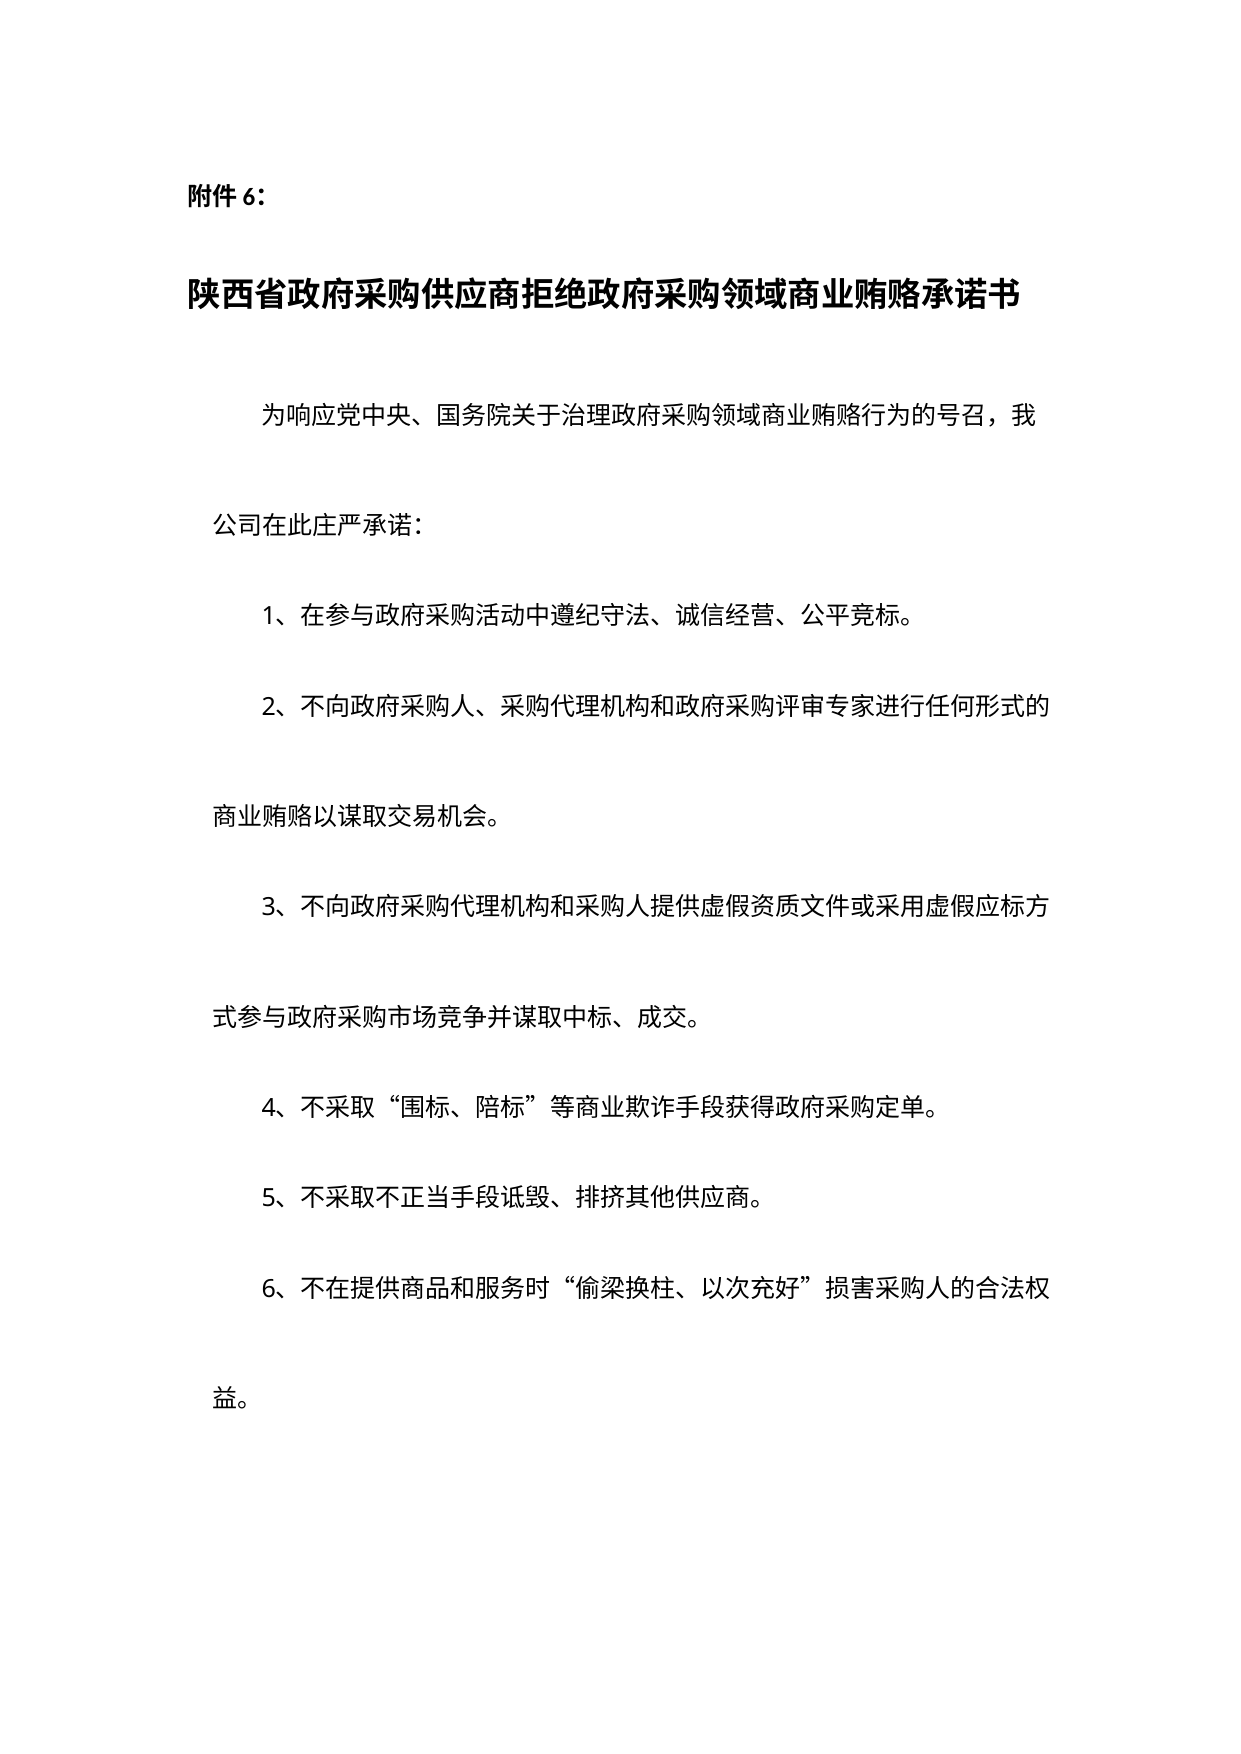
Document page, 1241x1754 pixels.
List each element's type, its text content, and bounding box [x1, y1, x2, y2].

text 5、不采取不正当手段诋毁、排挤其他供应商。 [212, 1163, 1053, 1228]
text 4、不采取“围标、陪标”等商业欺诈手段获得政府采购定单。 [212, 1073, 1053, 1138]
text 2、不向政府采购人、采购代理机构和政府采购评审专家进行任何形式的商业贿赂以谋取交易机会。 [212, 672, 1053, 847]
text 1、在参与政府采购活动中遵纪守法、诚信经营、公平竞标。 [212, 581, 1053, 646]
text 6、不在提供商品和服务时“偷梁换柱、以次充好”损害采购人的合法权益。 [212, 1254, 1053, 1429]
text 附件6： [187, 162, 1053, 227]
text 为响应党中央、国务院关于治理政府采购领域商业贿赂行为的号召，我公司在此庄严承诺： [212, 381, 1053, 556]
text 3、不向政府采购代理机构和采购人提供虚假资质文件或采用虚假应标方式参与政府采购市场竞争并谋取中标、成交。 [212, 872, 1053, 1048]
text 陕西省政府采购供应商拒绝政府采购领域商业贿赂承诺书 [187, 259, 1053, 324]
